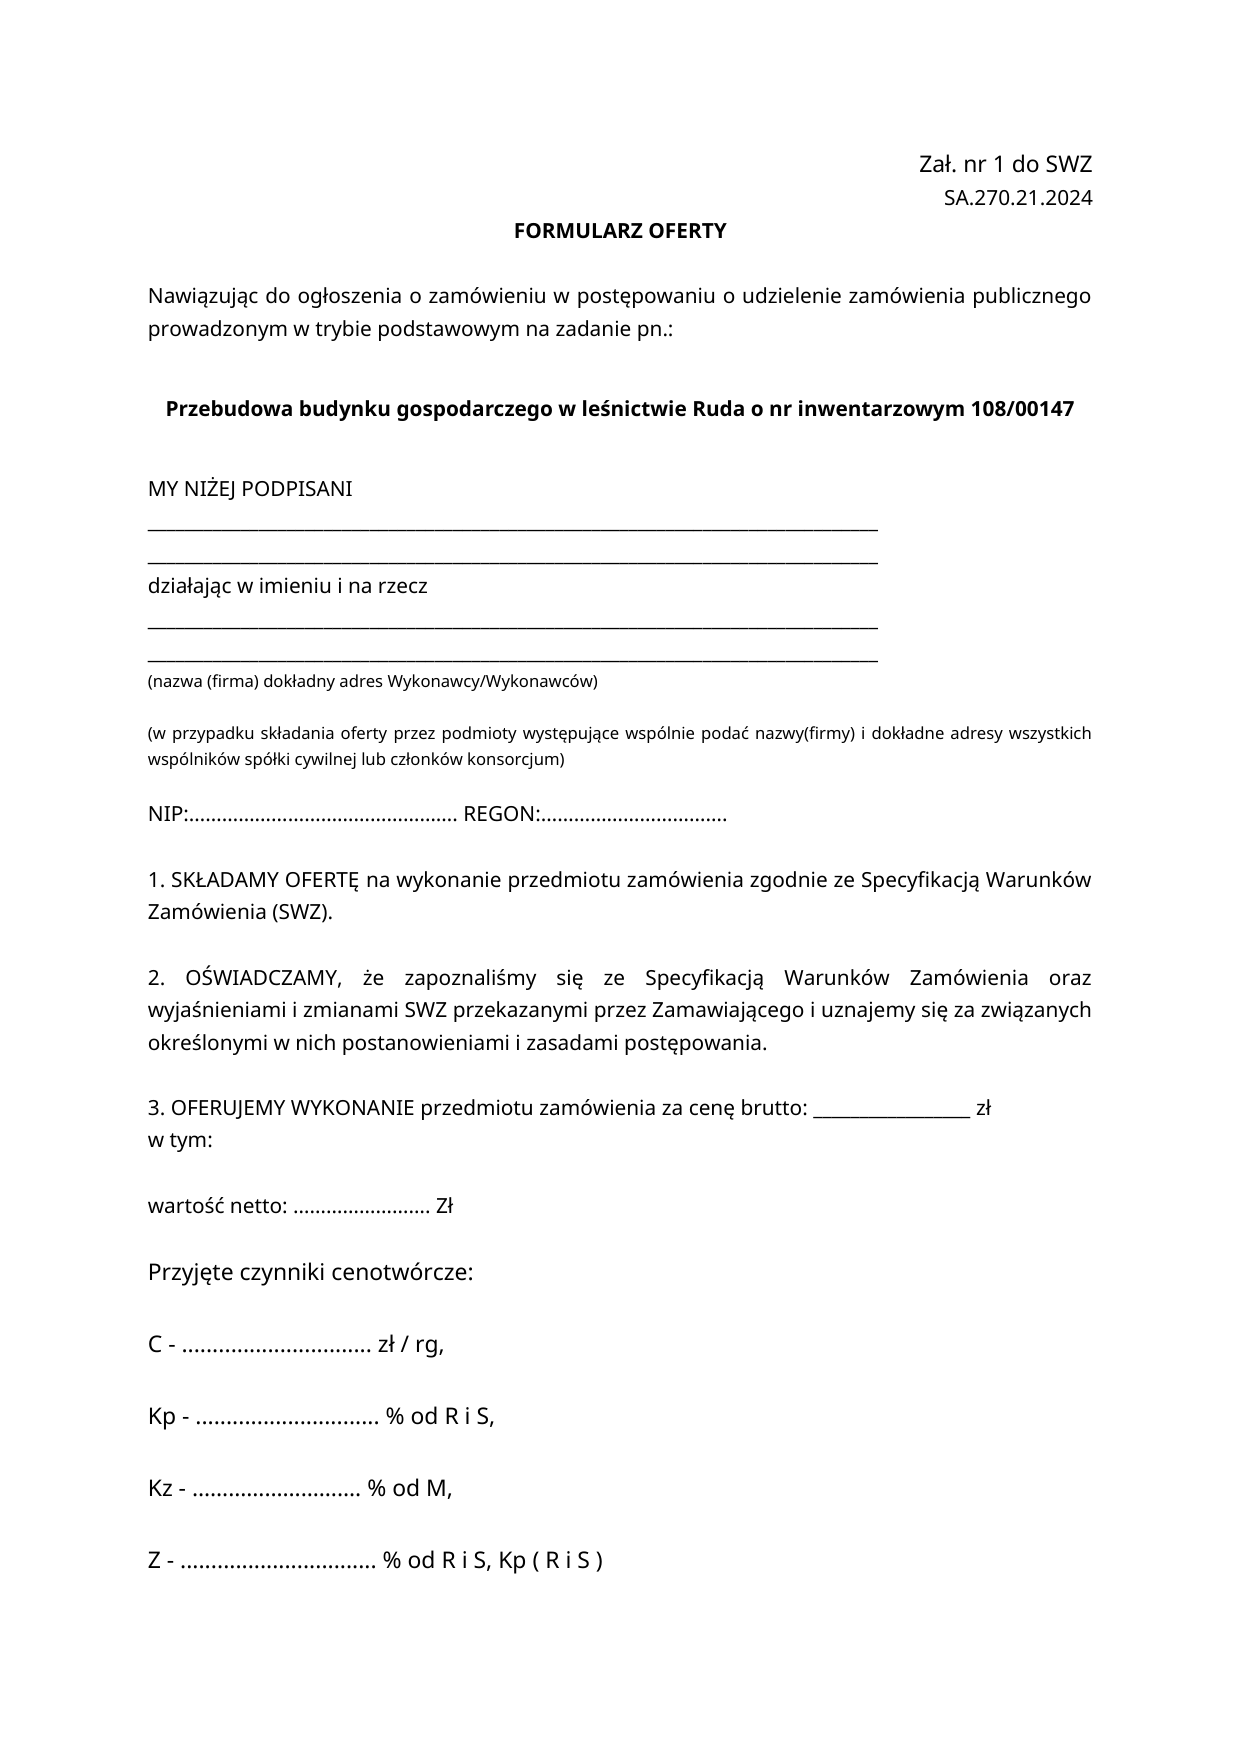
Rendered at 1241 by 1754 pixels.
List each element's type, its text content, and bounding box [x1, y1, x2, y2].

text Nawiązując do ogłoszenia o zamówieniu w postępowaniu o udzielenie zamówienia publicznego prowadzonym w trybie podstawowym na zadanie pn.: [148, 281, 1093, 342]
text FORMULARZ OFERTY [148, 216, 1093, 244]
text Przyjęte czynniki cenotwórcze: [148, 1256, 1093, 1287]
text SA.270.21.2024 [148, 183, 1093, 212]
text Z - ................................ % od R i S, Kp ( R i S ) [148, 1543, 1093, 1575]
text 3. OFERUJEMY WYKONANIE przedmiotu zamówienia za cenę brutto: _________________ zł [148, 1093, 1093, 1121]
text Przebudowa budynku gospodarczego w leśnictwie Ruda o nr inwentarzowym 108/00147 [148, 394, 1093, 422]
text _______________________________________________________________________________ [148, 604, 1093, 633]
text (nazwa (firma) dokładny adres Wykonawcy/Wykonawców) [148, 669, 1093, 692]
text Kz - ………………………. % od M, [148, 1472, 1093, 1503]
text Kp - .............................. % od R i S, [148, 1400, 1093, 1431]
text C - ............................... zł / rg, [148, 1328, 1093, 1359]
text NIP:…………………………………………. REGON:……………………………. [148, 799, 1093, 828]
text Zał. nr 1 do SWZ [148, 148, 1093, 179]
text _______________________________________________________________________________ [148, 539, 1093, 567]
text w tym: [148, 1126, 1093, 1154]
text 2. OŚWIADCZAMY, że zapoznaliśmy się ze Specyfikacją Warunków Zamówienia oraz wyjaśnieniami i zmianami SWZ przekazanymi przez Zamawiającego i uznajemy się za związanych określonymi w nich postanowieniami i zasadami postępowania. [148, 963, 1093, 1056]
text MY NIŻEJ PODPISANI [148, 474, 1093, 502]
text _______________________________________________________________________________ [148, 506, 1093, 535]
text działając w imieniu i na rzecz [148, 572, 1093, 600]
text 1. SKŁADAMY OFERTĘ na wykonanie przedmiotu zamówienia zgodnie ze Specyfikacją Warunków Zamówienia (SWZ). [148, 865, 1093, 926]
text wartość netto: ……………………. Zł [148, 1191, 1093, 1219]
text _______________________________________________________________________________ [148, 637, 1093, 665]
text (w przypadku składania oferty przez podmioty występujące wspólnie podać nazwy(firmy) i dokładne adresy wszystkich wspólników spółki cywilnej lub członków konsorcjum) [148, 721, 1093, 770]
